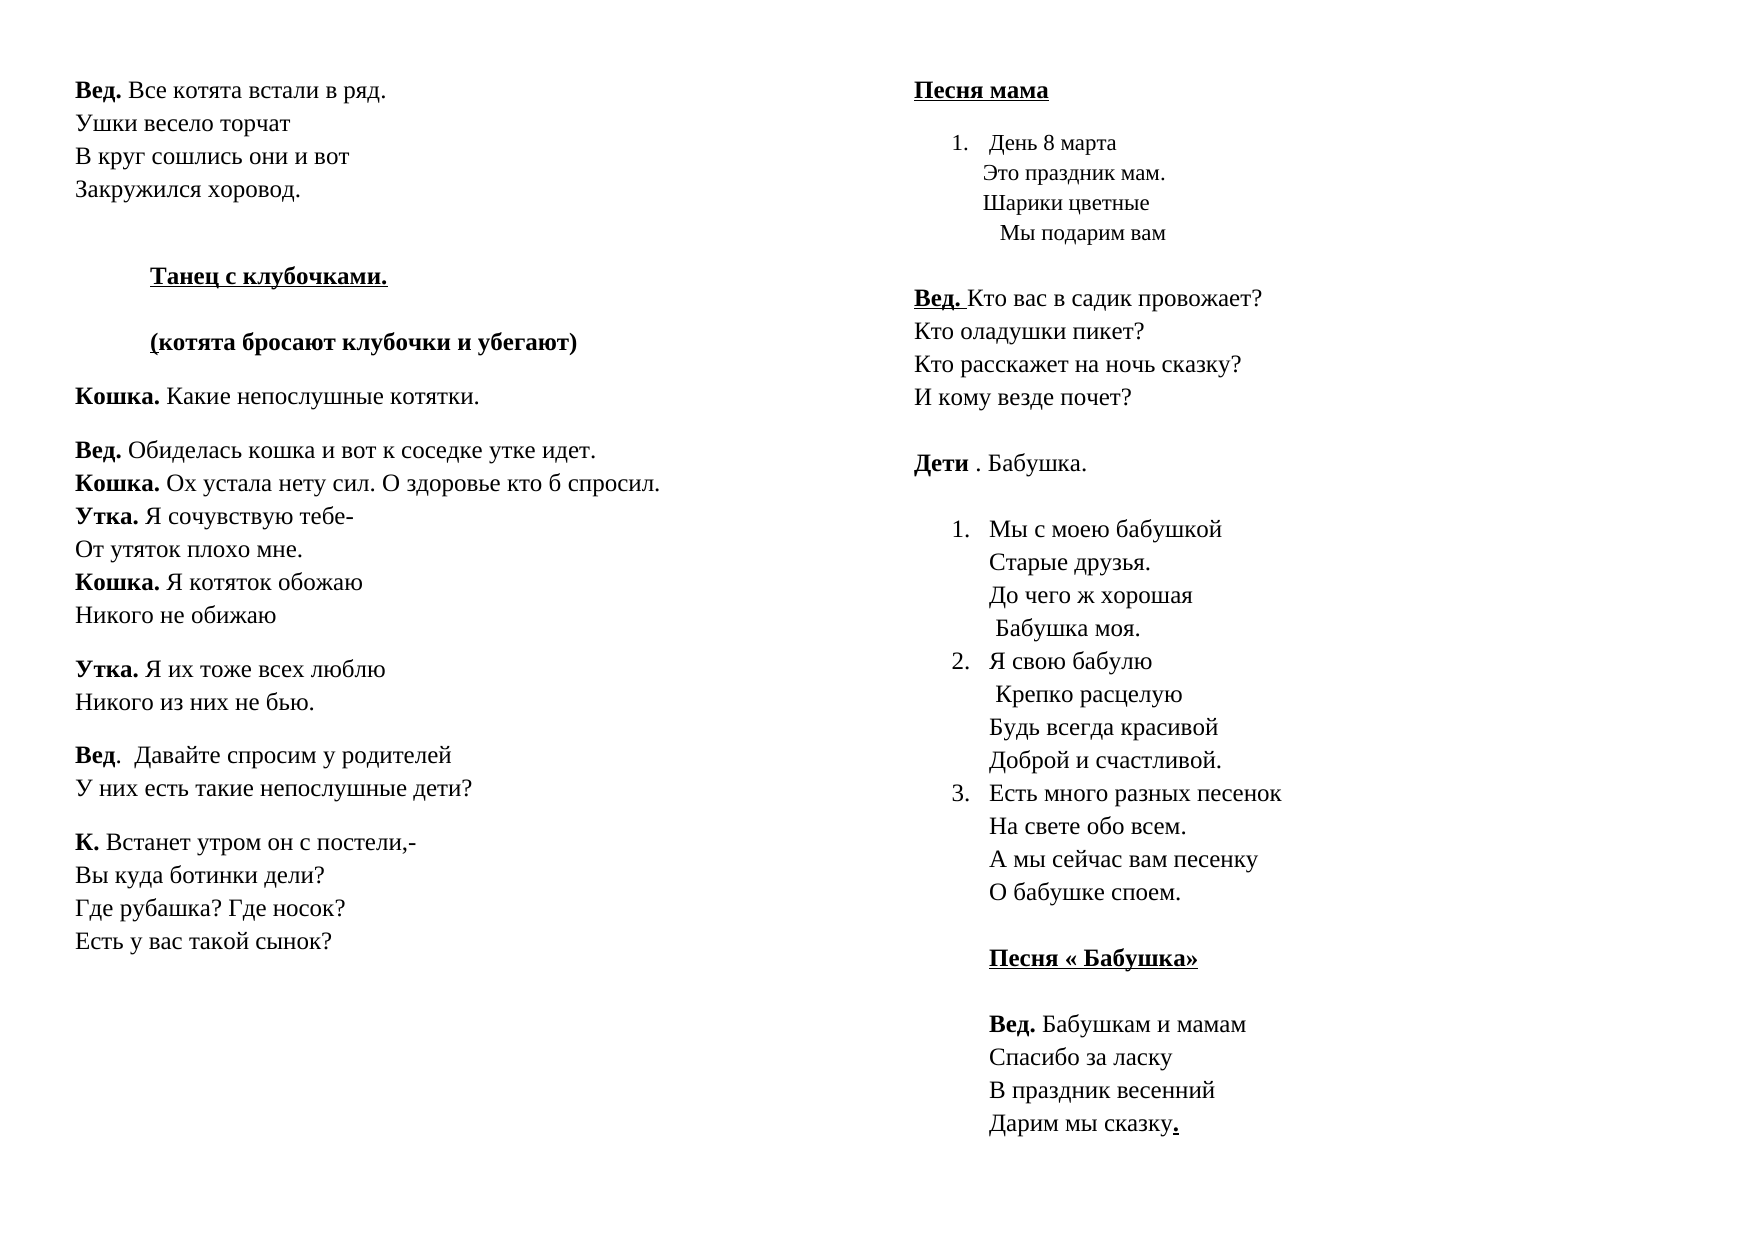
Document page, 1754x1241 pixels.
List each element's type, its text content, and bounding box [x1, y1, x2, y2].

list Кто расскажет на ночь сказку? [914, 349, 1679, 377]
list Бабушка моя. [989, 613, 1679, 642]
list А мы сейчас вам песенку [989, 844, 1679, 873]
list Шарики цветные [914, 189, 1679, 216]
list Никого не обижаю [75, 600, 840, 628]
list Дарим мы сказку. [989, 1108, 1679, 1137]
list Танец с клубочками. [150, 261, 840, 290]
list В праздник весенний [989, 1075, 1679, 1104]
text Вед. Все котята встали в ряд. Ушки весело торчат В круг сошлись они и вот Закружился хоровод. [75, 75, 840, 203]
list Вед. Кто вас в садик провожает? [914, 283, 1679, 311]
list Кошка. Я котяток обожаю [75, 567, 840, 596]
list О бабушке споем. [989, 877, 1679, 906]
list Песня « Бабушка» [989, 943, 1679, 972]
list Вед. Обиделась кошка и вот к соседке утке идет. [75, 435, 840, 463]
list От утяток плохо мне. [75, 534, 840, 562]
text Песня мама [914, 75, 1679, 104]
list До чего ж хорошая [989, 580, 1679, 609]
list Дети . Бабушка. [914, 448, 1679, 477]
list Кто оладушки пикет? [914, 316, 1679, 344]
text Утка. Я их тоже всех люблю Никого из них не бью. [75, 654, 840, 715]
text Вед. Давайте спросим у родителей У них есть такие непослушные дети? [75, 741, 840, 802]
list Крепко расцелую [989, 679, 1679, 708]
list Спасибо за ласку [989, 1042, 1679, 1071]
list Вед. Бабушкам и мамам [989, 1009, 1679, 1038]
list Есть много разных песенок [951, 778, 1679, 807]
list И кому везде почет? [914, 382, 1679, 411]
text Кошка. Какие непослушные котятки. [75, 381, 840, 409]
list (котята бросают клубочки и убегают) [150, 327, 840, 356]
list Это праздник мам. [914, 159, 1679, 185]
list День 8 марта [951, 129, 1679, 155]
list Доброй и счастливой. [989, 745, 1679, 774]
list Мы подарим вам [914, 219, 1679, 246]
list Старые друзья. [989, 547, 1679, 576]
list Я свою бабулю [951, 646, 1679, 675]
list На свете обо всем. [989, 811, 1679, 840]
text К. Встанет утром он с постели,- Вы куда ботинки дели? Где рубашка? Где носок? Есть у вас такой сынок? [75, 827, 840, 955]
list Будь всегда красивой [989, 712, 1679, 741]
list Кошка. Ох устала нету сил. О здоровье кто б спросил. [75, 468, 840, 496]
list Мы с моею бабушкой [951, 514, 1679, 543]
list Утка. Я сочувствую тебе- [75, 501, 840, 529]
